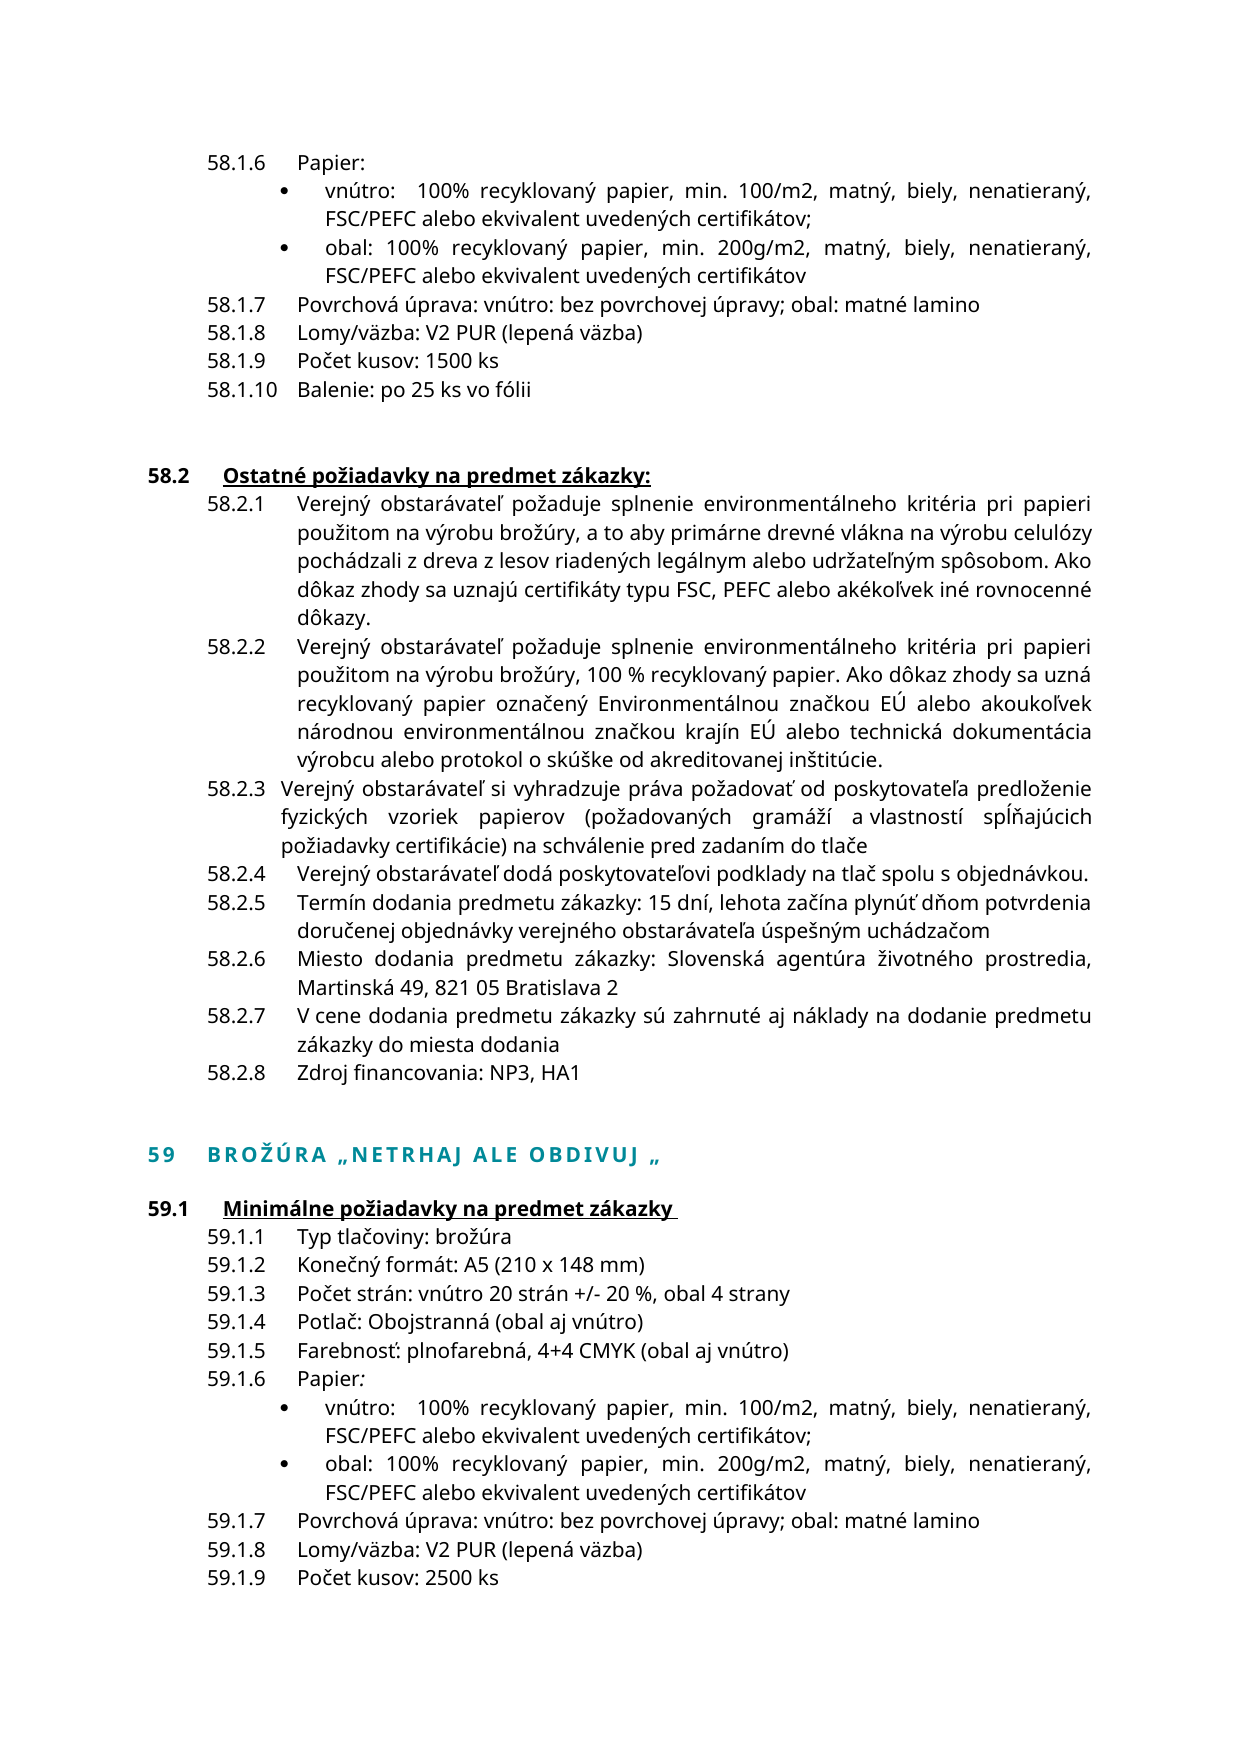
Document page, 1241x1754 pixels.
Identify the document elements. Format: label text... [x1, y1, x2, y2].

list Ostatné požiadavky na predmet zákazky: [148, 461, 1093, 489]
subtitle Konečný formát: A5 (210 x 148 mm) [207, 1251, 1093, 1279]
subtitle Verejný obstarávateľ požaduje splnenie environmentálneho kritéria pri papieri použitom na výrobu brožúry, a to aby primárne drevné vlákna na výrobu celulózy pochádzali z dreva z lesov riadených legálnym alebo udržateľným spôsobom. Ako dôkaz zhody sa uznajú certifikáty typu FSC, PEFC alebo akékoľvek iné rovnocenné dôkazy. [207, 489, 1093, 632]
subtitle Papier: [207, 148, 1093, 176]
subtitle Zdroj financovania: NP3, HA1 [207, 1058, 1093, 1087]
subtitle Farebnosť: plnofarebná, 4+4 CMYK (obal aj vnútro) [207, 1336, 1093, 1364]
subtitle Verejný obstarávateľ dodá poskytovateľovi podklady na tlač spolu s objednávkou. [207, 859, 1093, 888]
subtitle Počet kusov: 1500 ks [207, 347, 1093, 375]
subtitle Počet strán: vnútro 20 strán +/- 20 %, obal 4 strany [207, 1279, 1093, 1307]
subtitle Počet kusov: 2500 ks [207, 1563, 1093, 1592]
list obal: 100% recyklovaný papier, min. 200g/m2, matný, biely, nenatieraný, FSC/PEFC alebo ekvivalent uvedených certifikátov [281, 233, 1093, 290]
subtitle Verejný obstarávateľ si vyhradzuje práva požadovať od poskytovateľa predloženie fyzických vzoriek papierov (požadovaných gramáží a vlastností spĺňajúcich požiadavky certifikácie) na schválenie pred zadaním do tlače [207, 774, 1093, 859]
subtitle Brožúra „Netrhaj ale obdivuj „ [148, 1140, 1093, 1169]
list obal: 100% recyklovaný papier, min. 200g/m2, matný, biely, nenatieraný, FSC/PEFC alebo ekvivalent uvedených certifikátov [281, 1449, 1093, 1506]
subtitle V cene dodania predmetu zákazky sú zahrnuté aj náklady na dodanie predmetu zákazky do miesta dodania [207, 1001, 1093, 1058]
list vnútro: 100% recyklovaný papier, min. 100/m2, matný, biely, nenatieraný, FSC/PEFC alebo ekvivalent uvedených certifikátov; [281, 1393, 1093, 1449]
subtitle Povrchová úprava: vnútro: bez povrchovej úpravy; obal: matné lamino [207, 1506, 1093, 1535]
subtitle Papier: [207, 1364, 1093, 1393]
subtitle Balenie: po 25 ks vo fólii [207, 375, 1093, 403]
list vnútro: 100% recyklovaný papier, min. 100/m2, matný, biely, nenatieraný, FSC/PEFC alebo ekvivalent uvedených certifikátov; [281, 176, 1093, 233]
subtitle Verejný obstarávateľ požaduje splnenie environmentálneho kritéria pri papieri použitom na výrobu brožúry, 100 % recyklovaný papier. Ako dôkaz zhody sa uzná recyklovaný papier označený Environmentálnou značkou EÚ alebo akoukoľvek národnou environmentálnou značkou krajín EÚ alebo technická dokumentácia výrobcu alebo protokol o skúške od akreditovanej inštitúcie. [207, 632, 1093, 774]
subtitle Potlač: Obojstranná (obal aj vnútro) [207, 1307, 1093, 1336]
list Minimálne požiadavky na predmet zákazky [148, 1194, 1093, 1222]
subtitle Termín dodania predmetu zákazky: 15 dní, lehota začína plynúť dňom potvrdenia doručenej objednávky verejného obstarávateľa úspešným uchádzačom [207, 888, 1093, 944]
subtitle Miesto dodania predmetu zákazky: Slovenská agentúra životného prostredia, Martinská 49, 821 05 Bratislava 2 [207, 944, 1093, 1001]
subtitle Lomy/väzba: V2 PUR (lepená väzba) [207, 318, 1093, 347]
subtitle Povrchová úprava: vnútro: bez povrchovej úpravy; obal: matné lamino [207, 290, 1093, 318]
subtitle Lomy/väzba: V2 PUR (lepená väzba) [207, 1535, 1093, 1563]
subtitle Typ tlačoviny: brožúra [207, 1222, 1093, 1251]
